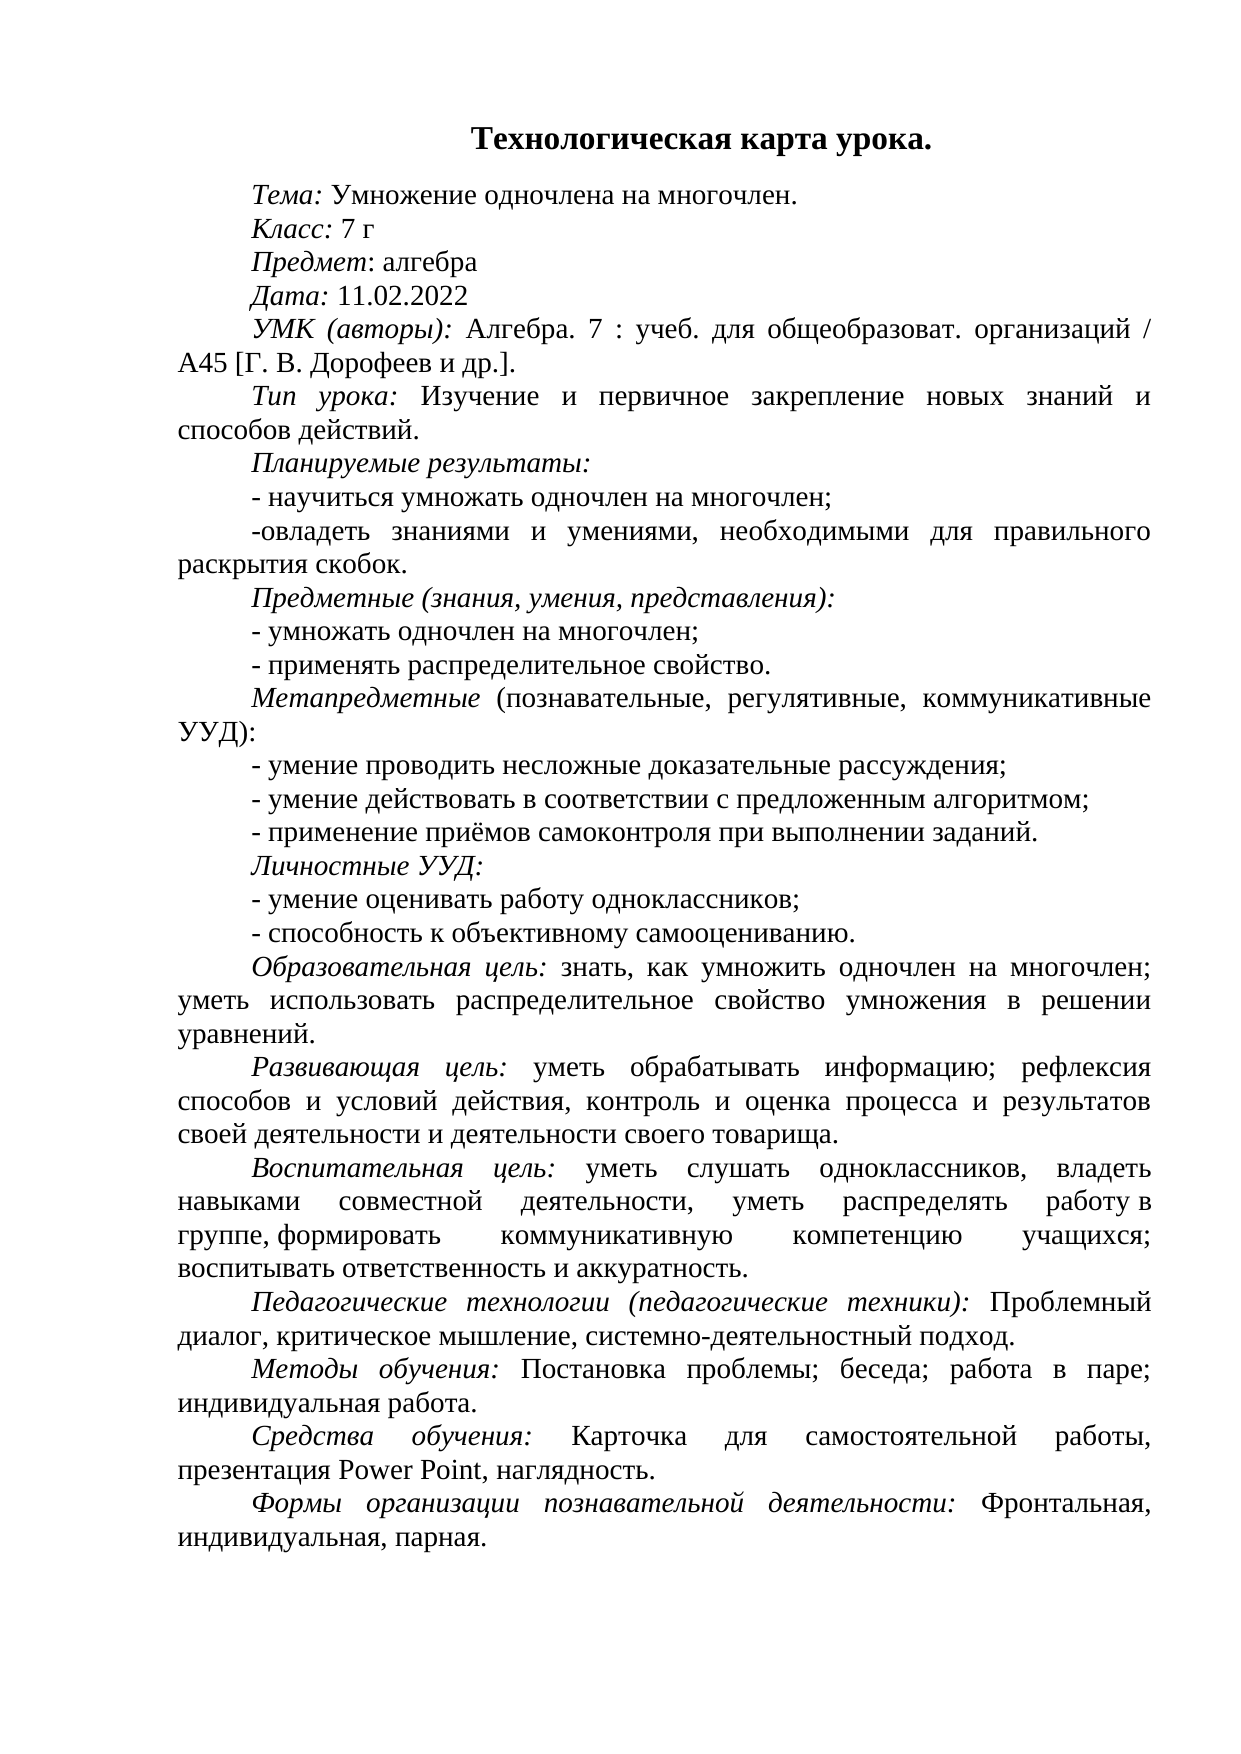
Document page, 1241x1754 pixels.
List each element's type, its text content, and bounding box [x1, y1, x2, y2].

text Воспитательная цель: уметь слушать одноклассников, владеть навыками совместной деятельности, уметь распределять работу в группе, формировать коммуникативную компетенцию учащихся; воспитывать ответственность и аккуратность. [177, 1150, 1152, 1284]
text Развивающая цель: уметь обрабатывать информацию; рефлексия способов и условий действия, контроль и оценка процесса и результатов своей деятельности и деятельности своего товарища. [177, 1049, 1152, 1150]
text -овладеть знаниями и умениями, необходимыми для правильного раскрытия скобок. [177, 513, 1152, 580]
text Предмет: алгебра [177, 244, 1152, 278]
text Личностные УУД: [177, 848, 1152, 882]
text - умножать одночлен на многочлен; [177, 613, 1152, 647]
text Класс: 7 г [177, 211, 1152, 244]
text - умение оценивать работу одноклассников; [177, 882, 1152, 915]
text УМК (авторы): Алгебра. 7 : учеб. для общеобразоват. организаций / А45 [Г. В. Дорофеев и др.]. [177, 311, 1152, 378]
text Тема: Умножение одночлена на многочлен. [177, 177, 1152, 211]
text Формы организации познавательной деятельности: Фронтальная, индивидуальная, парная. [177, 1485, 1152, 1552]
text Тип урока: Изучение и первичное закрепление новых знаний и способов действий. [177, 378, 1152, 446]
text Планируемые результаты: [177, 446, 1152, 479]
text - способность к объективному самооцениванию. [177, 915, 1152, 949]
text - применять распределительное свойство. [177, 647, 1152, 680]
text Педагогические технологии (педагогические техники): Проблемный диалог, критическое мышление, системно-деятельностный подход. [177, 1284, 1152, 1351]
text - умение действовать в соответствии с предложенным алгоритмом; [177, 781, 1152, 814]
text Технологическая карта урока. [177, 118, 1152, 156]
text Предметные (знания, умения, представления): [177, 580, 1152, 613]
text - умение проводить несложные доказательные рассуждения; [177, 747, 1152, 781]
text Образовательная цель: знать, как умножить одночлен на многочлен; уметь использовать распределительное свойство умножения в решении уравнений. [177, 949, 1152, 1049]
text - научиться умножать одночлен на многочлен; [177, 479, 1152, 513]
text - применение приёмов самоконтроля при выполнении заданий. [177, 814, 1152, 848]
text Методы обучения: Постановка проблемы; беседа; работа в паре; индивидуальная работа. [177, 1351, 1152, 1418]
text Средства обучения: Карточка для самостоятельной работы, презентация Power Point, наглядность. [177, 1418, 1152, 1485]
text Дата: 11.02.2022 [177, 278, 1152, 311]
text Метапредметные (познавательные, регулятивные, коммуникативные УУД): [177, 680, 1152, 747]
